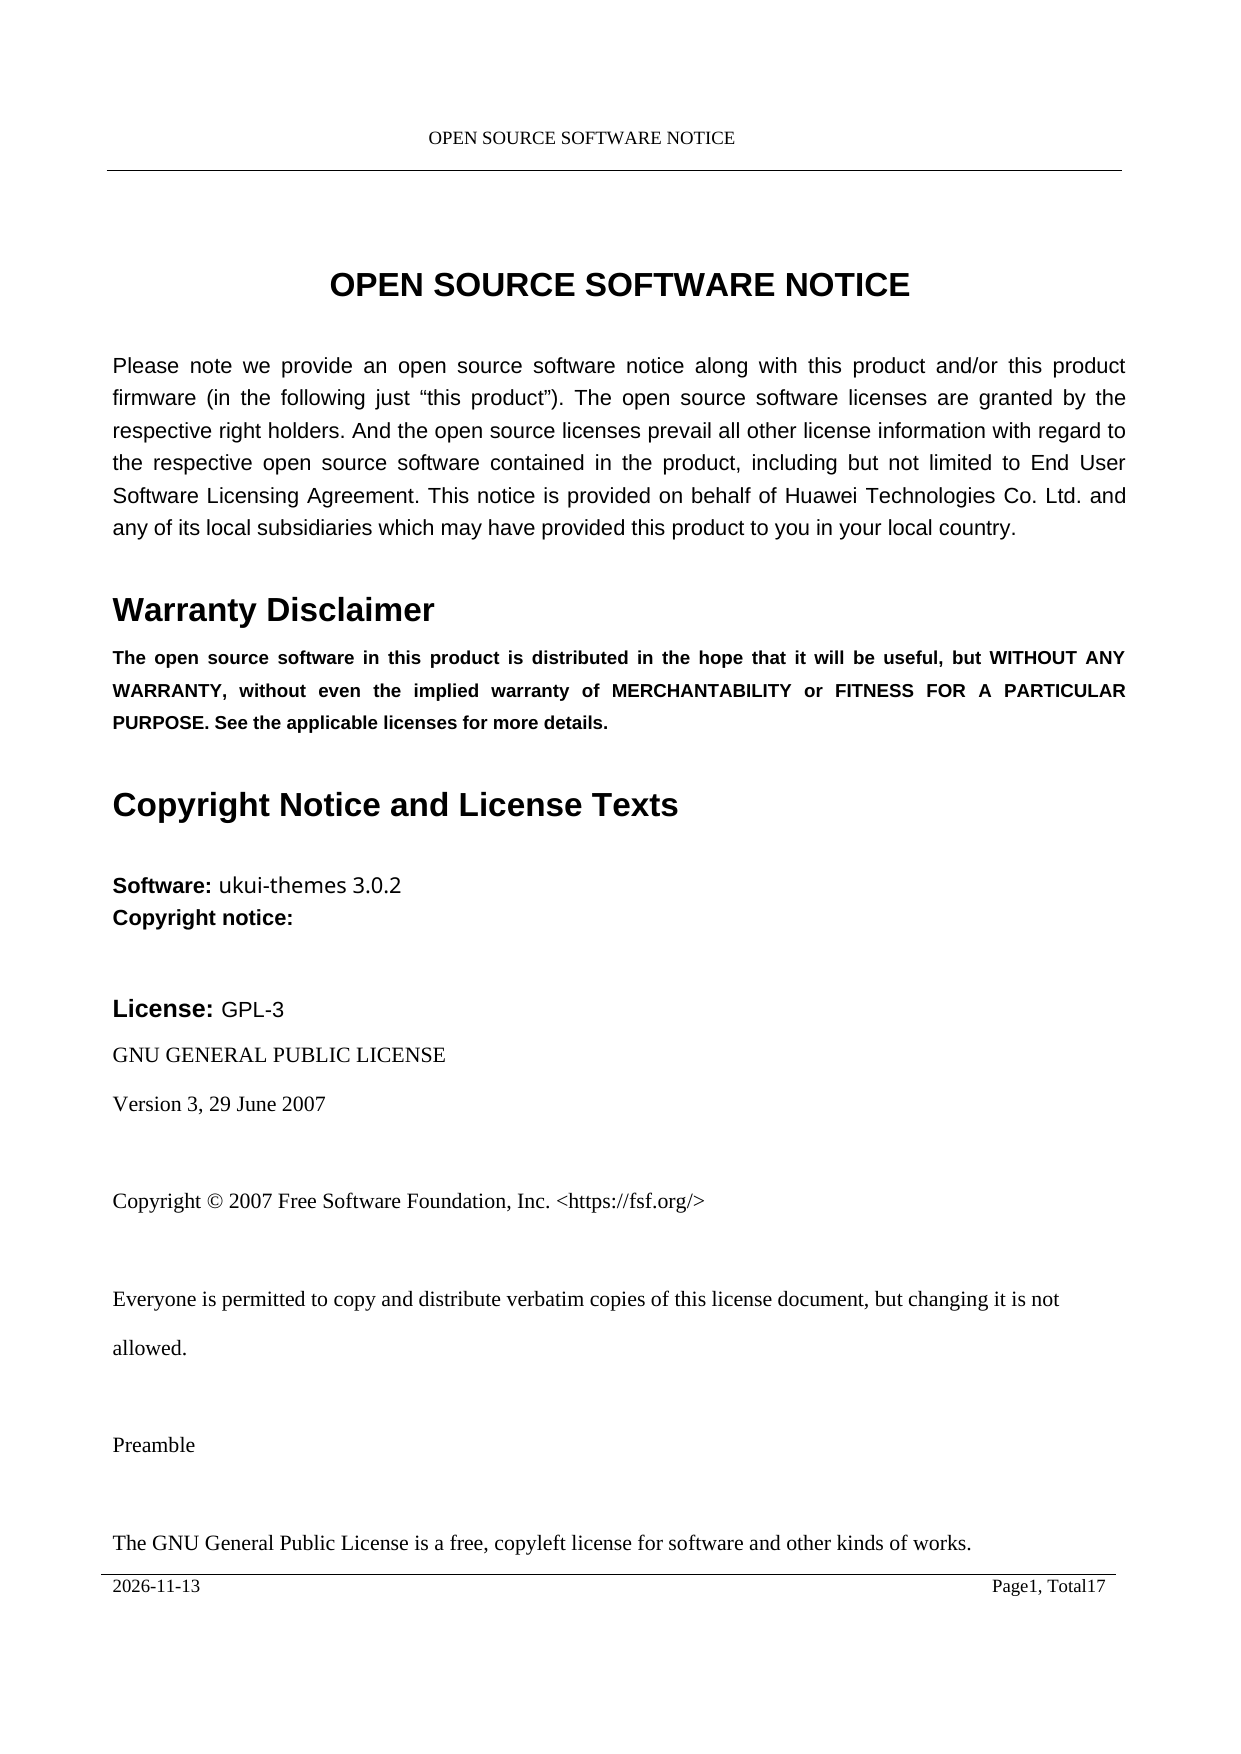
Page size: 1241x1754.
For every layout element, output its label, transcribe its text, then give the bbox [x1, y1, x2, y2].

text Please note we provide an open source software notice along with this product and/or this product firmware (in the following just “this product”). The open source software licenses are granted by the respective right holders. And the open source licenses prevail all other license information with regard to the respective open source software contained in the product, including but not limited to End User Software Licensing Agreement. This notice is provided on behalf of Huawei Technologies Co. Ltd. and any of its local subsidiaries which may have provided this product to you in your local country. [112, 349, 1128, 544]
text License: GPL-3 [112, 992, 1128, 1024]
text Copyright Notice and License Texts [112, 771, 1128, 836]
text Warranty Disclaimer [112, 576, 1128, 641]
text The open source software in this product is distributed in the hope that it will be useful, but WITHOUT ANY WARRANTY, without even the implied warranty of MERCHANTABILITY or FITNESS FOR A PARTICULAR PURPOSE. See the applicable licenses for more details. [112, 641, 1128, 739]
text OPEN SOURCE SOFTWARE NOTICE [112, 251, 1128, 316]
text Copyright notice: [112, 901, 1128, 934]
text Software: ukui-themes 3.0.2 [112, 869, 1128, 901]
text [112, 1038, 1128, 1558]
